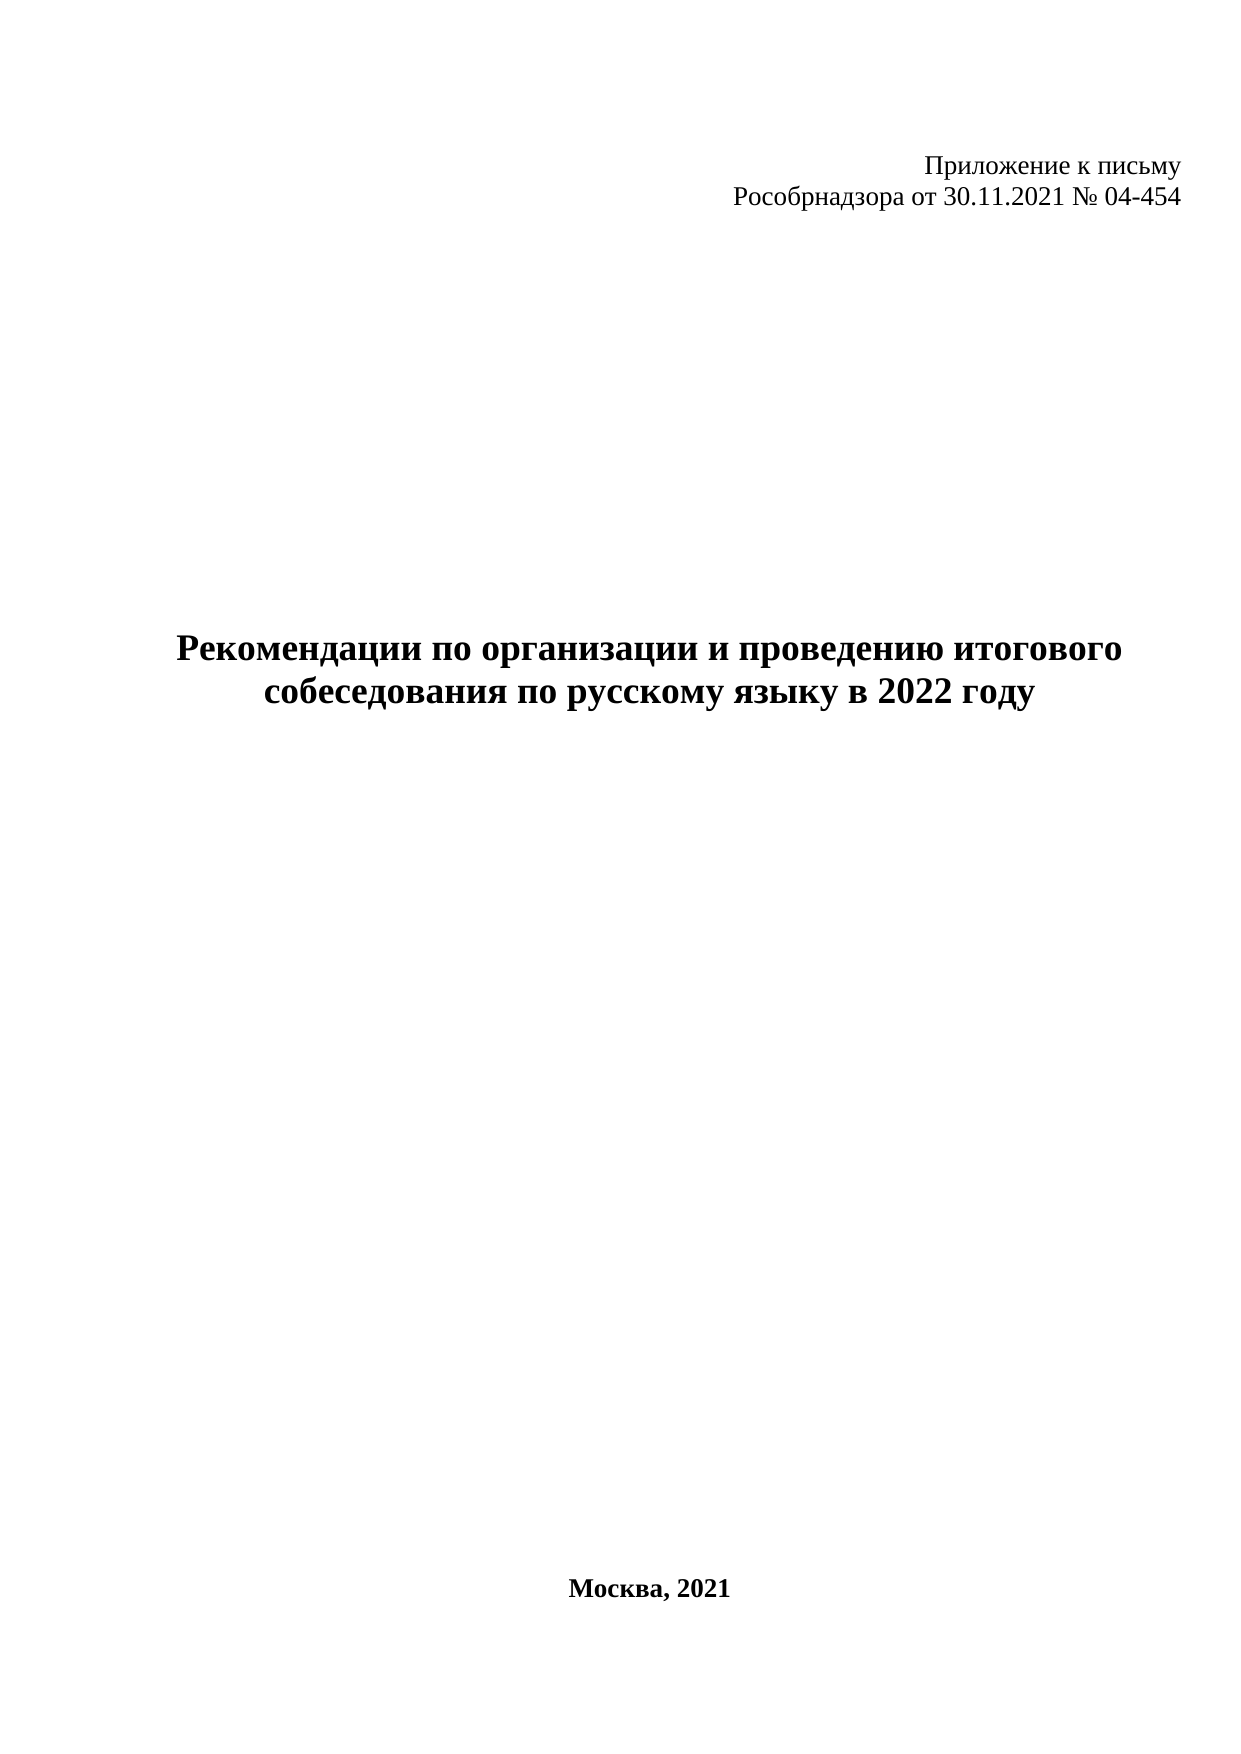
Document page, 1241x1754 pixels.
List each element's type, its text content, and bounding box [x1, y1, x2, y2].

text Приложение к письму [118, 149, 1181, 180]
text Рекомендации по организации и проведению итогового собеседования по русскому языку в 2022 году [118, 625, 1181, 712]
text Москва, 2021 [118, 1572, 1181, 1603]
text Рособрнадзора от 30.11.2021 № 04-454 [118, 180, 1181, 212]
